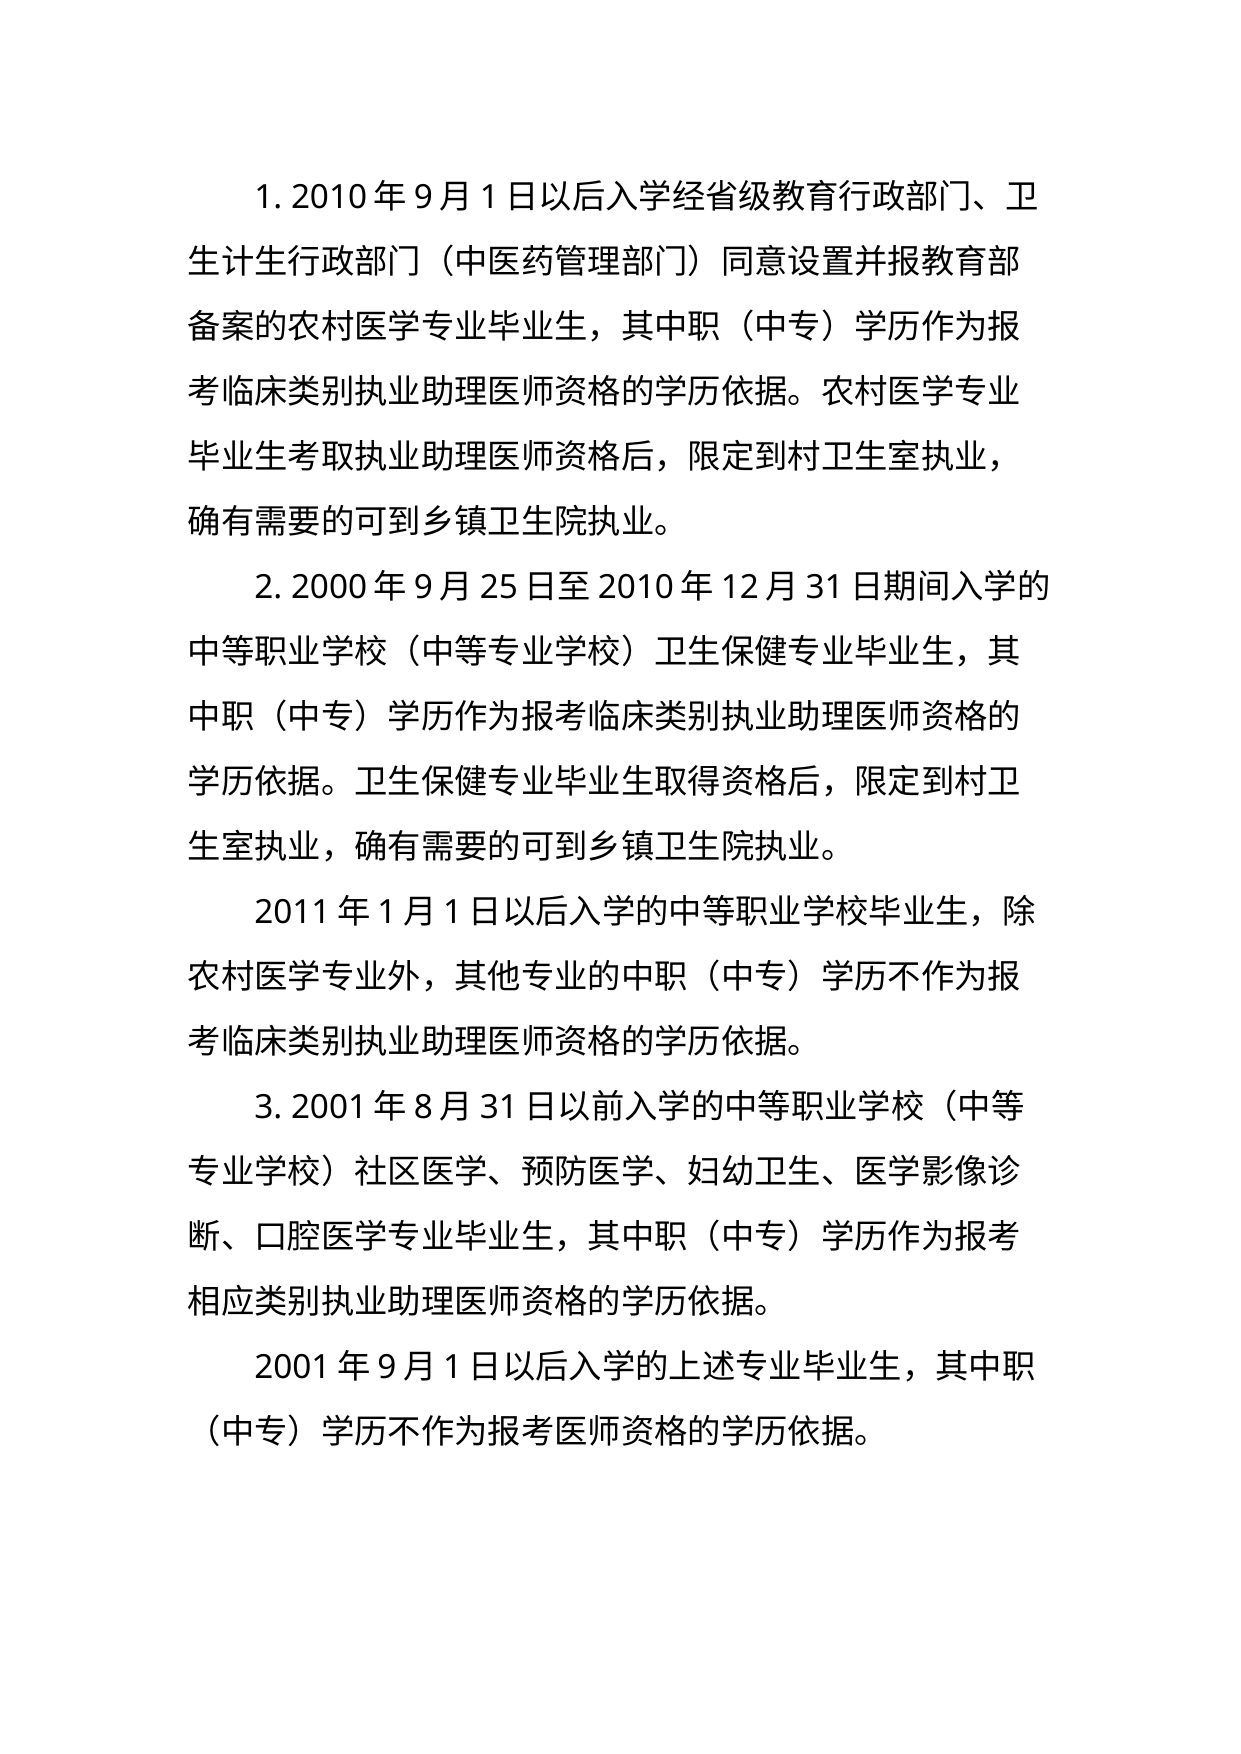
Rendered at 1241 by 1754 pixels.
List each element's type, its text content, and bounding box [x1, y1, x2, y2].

text 2001年9月1日以后入学的上述专业毕业生，其中职（中专）学历不作为报考医师资格的学历依据。 [187, 1332, 1053, 1462]
text 2. 2000年9月25日至2010年12月31日期间入学的中等职业学校（中等专业学校）卫生保健专业毕业生，其中职（中专）学历作为报考临床类别执业助理医师资格的学历依据。卫生保健专业毕业生取得资格后，限定到村卫生室执业，确有需要的可到乡镇卫生院执业。 [187, 552, 1053, 877]
text 3. 2001年8月31日以前入学的中等职业学校（中等专业学校）社区医学、预防医学、妇幼卫生、医学影像诊断、口腔医学专业毕业生，其中职（中专）学历作为报考相应类别执业助理医师资格的学历依据。 [187, 1072, 1053, 1332]
text 1. 2010年9月1日以后入学经省级教育行政部门、卫生计生行政部门（中医药管理部门）同意设置并报教育部备案的农村医学专业毕业生，其中职（中专）学历作为报考临床类别执业助理医师资格的学历依据。农村医学专业毕业生考取执业助理医师资格后，限定到村卫生室执业，确有需要的可到乡镇卫生院执业。 [187, 162, 1053, 552]
text 2011年1月1日以后入学的中等职业学校毕业生，除农村医学专业外，其他专业的中职（中专）学历不作为报考临床类别执业助理医师资格的学历依据。 [187, 877, 1053, 1072]
